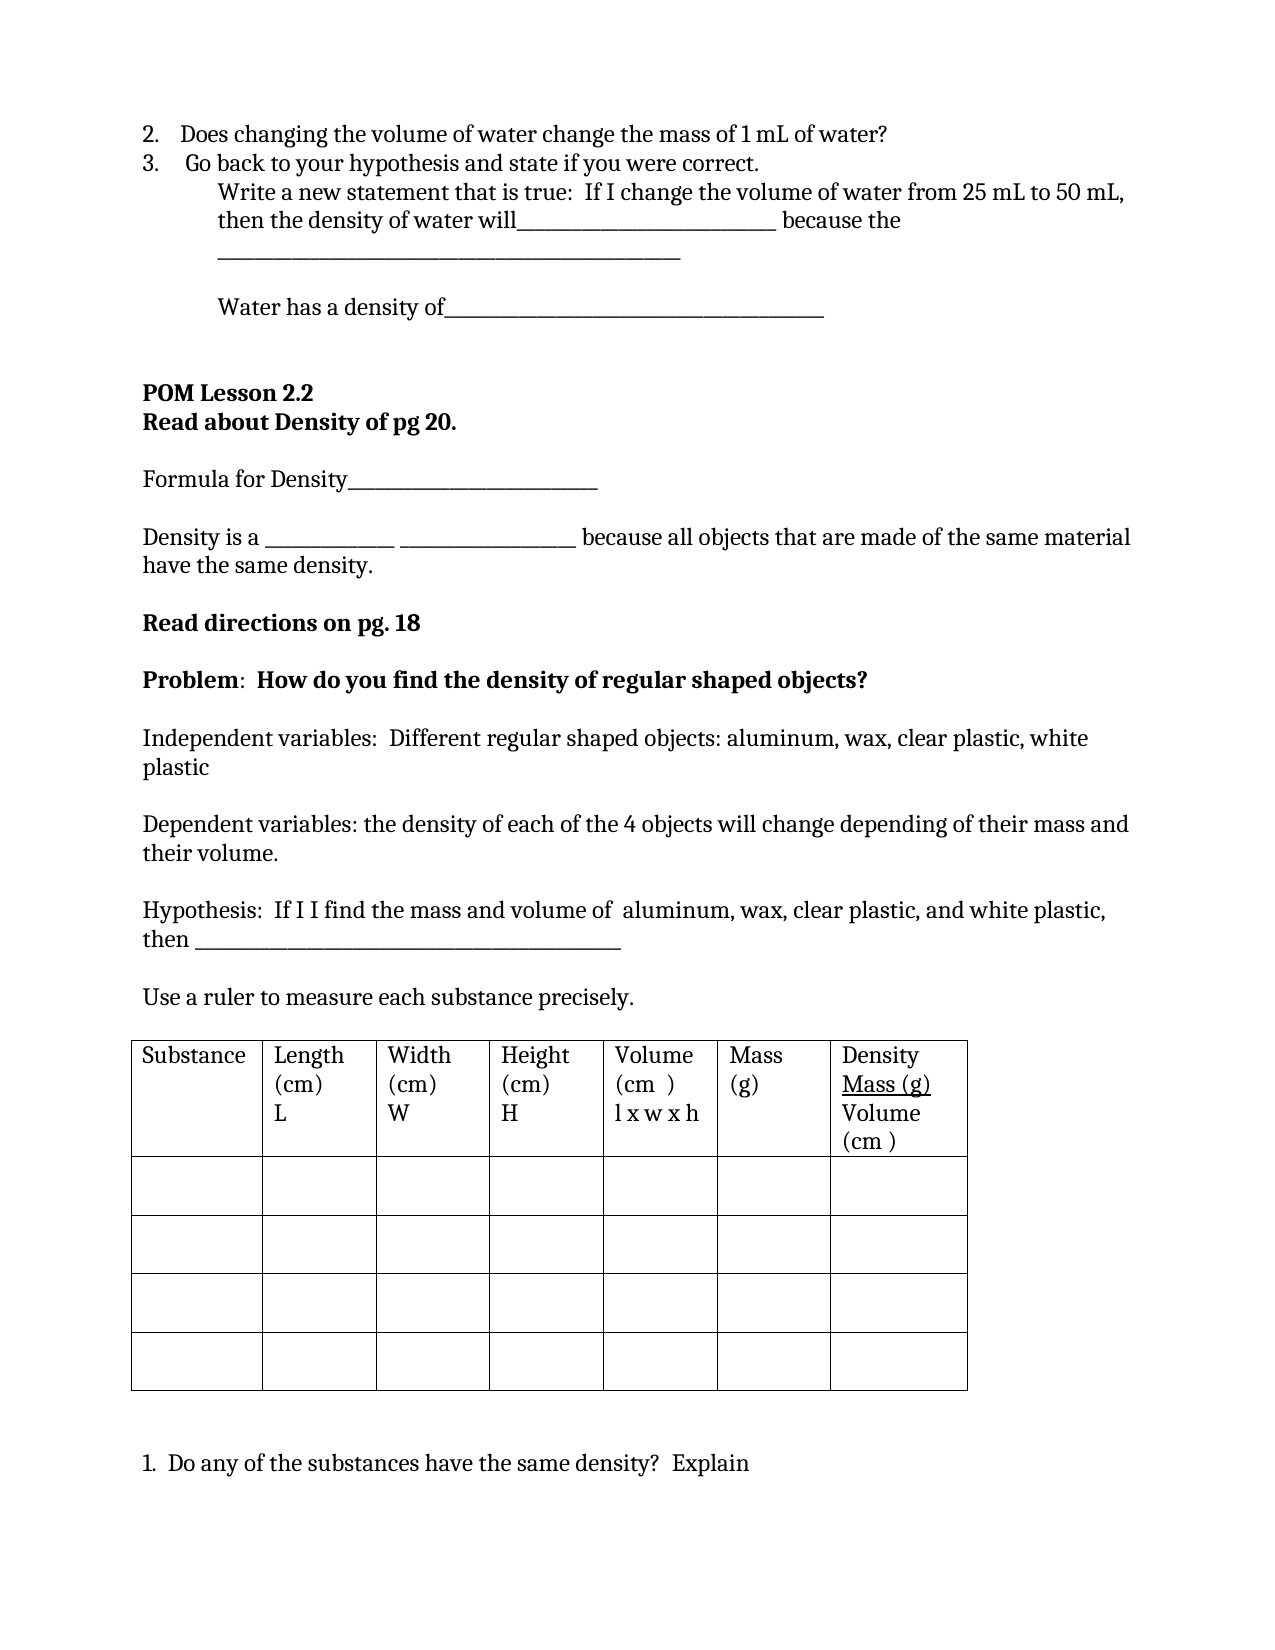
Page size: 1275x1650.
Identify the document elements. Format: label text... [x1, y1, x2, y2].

list Go back to your hypothesis and state if you were correct. [142, 149, 1132, 177]
list Does changing the volume of water change the mass of 1 mL of water? [142, 120, 1132, 149]
table_cell [490, 1333, 603, 1390]
table_cell [132, 1274, 262, 1332]
text Hypothesis: If I I find the mass and volume of aluminum, wax, clear plastic, and white plastic, then ______________________________________________ [142, 896, 1132, 954]
text Dependent variables: the density of each of the 4 objects will change depending of their mass and their volume. [142, 810, 1132, 867]
table_cell [718, 1157, 830, 1214]
table_header Mass (g) [718, 1041, 830, 1156]
table_header Height (cm) H [490, 1041, 603, 1156]
table_cell [604, 1157, 717, 1214]
table_cell [263, 1274, 376, 1332]
table_cell [132, 1216, 262, 1273]
table_cell [132, 1157, 262, 1214]
text Read directions on pg. 18 [142, 609, 1132, 637]
table_cell [831, 1216, 967, 1273]
table_cell [831, 1157, 967, 1214]
table_header Substance [132, 1041, 262, 1156]
table_cell [377, 1157, 489, 1214]
table_cell [263, 1333, 376, 1390]
table_cell [490, 1274, 603, 1332]
table_cell [490, 1157, 603, 1214]
text POM Lesson 2.2 [142, 379, 1132, 407]
text Problem: How do you find the density of regular shaped objects? [142, 666, 1132, 695]
table_cell [377, 1216, 489, 1273]
text Water has a density of_________________________________________ [217, 292, 1132, 321]
table_cell [718, 1333, 830, 1390]
table_cell [831, 1274, 967, 1332]
table_cell [718, 1216, 830, 1273]
table_cell [718, 1274, 830, 1332]
table_header Length (cm) L [263, 1041, 376, 1156]
table_header Density Mass (g) Volume (cm ) [831, 1041, 967, 1156]
text Write a new statement that is true: If I change the volume of water from 25 mL to 50 mL, then the density of water will____________________________ because the __________________________________________________ [217, 177, 1132, 264]
table_cell [132, 1333, 262, 1390]
table_cell [604, 1274, 717, 1332]
table_cell [263, 1216, 376, 1273]
table_cell [377, 1333, 489, 1390]
text Independent variables: Different regular shaped objects: aluminum, wax, clear plastic, white plastic [142, 724, 1132, 781]
text 1. Do any of the substances have the same density? Explain [142, 1449, 1132, 1477]
table_cell [263, 1157, 376, 1214]
table_cell [377, 1274, 489, 1332]
text Density is a ______________ ___________________ because all objects that are made of the same material have the same density. [142, 522, 1132, 580]
table_cell [831, 1333, 967, 1390]
text Formula for Density___________________________ [142, 465, 1132, 494]
table_cell [604, 1216, 717, 1273]
table_cell [490, 1216, 603, 1273]
table_cell [604, 1333, 717, 1390]
text Use a ruler to measure each substance precisely. [142, 982, 1132, 1011]
table_header Volume (cm ) l x w x h [604, 1041, 717, 1156]
text Read about Density of pg 20. [142, 407, 1132, 436]
table_header Width (cm) W [377, 1041, 489, 1156]
